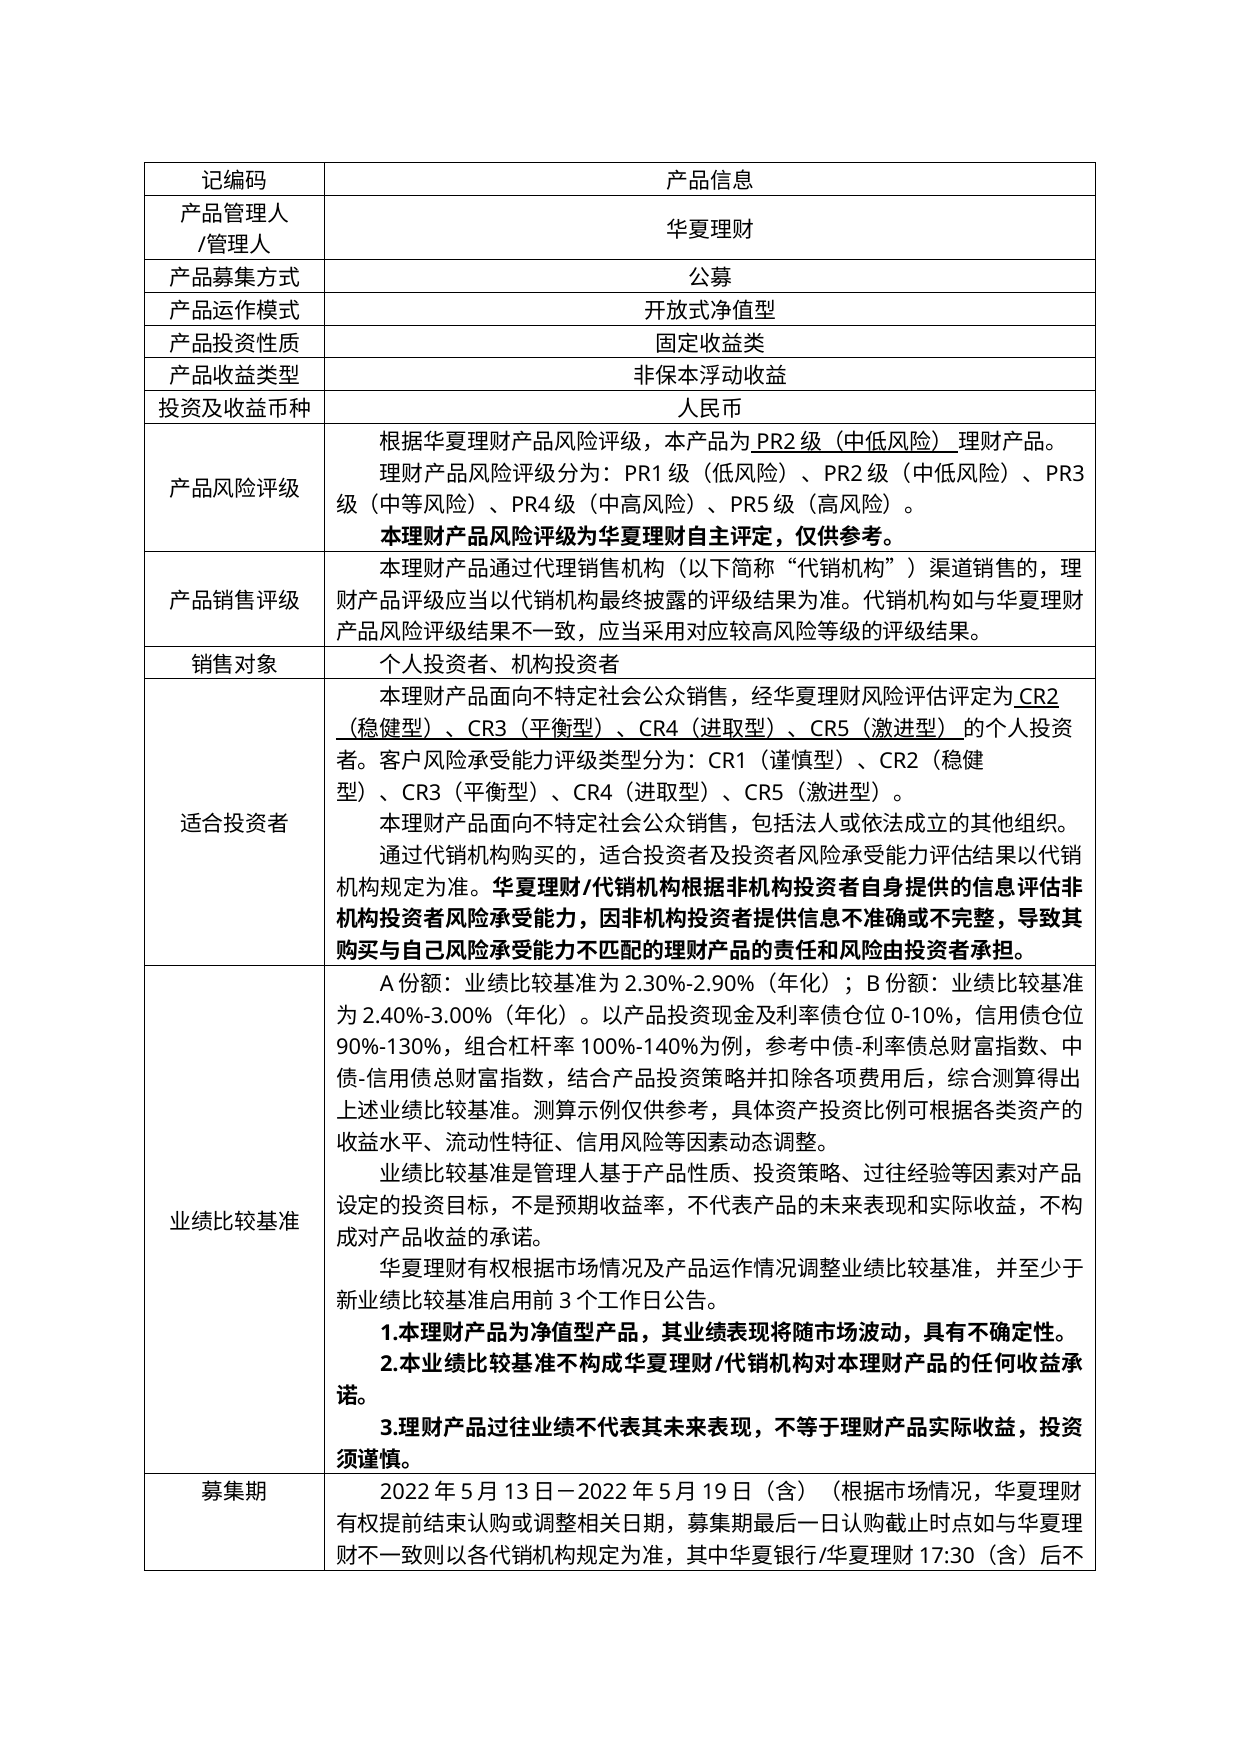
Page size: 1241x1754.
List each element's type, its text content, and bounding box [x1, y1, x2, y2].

table_cell 开放式净值型 [325, 293, 1095, 324]
table_cell 华夏理财 [325, 196, 1095, 259]
table_cell 公募 [325, 260, 1095, 292]
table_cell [325, 163, 1095, 195]
table_cell 销售对象 [145, 647, 324, 678]
table_cell 适合投资者 [145, 679, 324, 965]
table_cell 产品募集方式 [145, 260, 324, 292]
table_cell 本理财产品面向不特定社会公众销售，经华夏理财风险评估评定为 CR2（稳健型）、CR3（平衡型）、CR4（进取型）、CR5（激进型） 的个人投资者。客户风险承受能力评级类型分为：CR1（谨慎型）、CR2（稳健型）、CR3（平衡型）、CR4（进取型）、CR5（激进型）。 本理财产品面向不特定社会公众销售，包括法人或依法成立的其他组织。 通过代销机构购买的，适合投资者及投资者风险承受能力评估结果以代销机构规定为准。华夏理财/代销机构根据非机构投资者自身提供的信息评估非机构投资者风险承受能力，因非机构投资者提供信息不准确或不完整，导致其购买与自己风险承受能力不匹配的理财产品的责任和风险由投资者承担。 [325, 679, 1095, 965]
table_cell 募集期 [145, 1474, 324, 1569]
table_cell 产品管理人 /管理人 [145, 196, 324, 259]
table_cell 个人投资者、机构投资者 [325, 647, 1095, 678]
table_cell 固定收益类 [325, 326, 1095, 357]
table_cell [325, 1474, 1095, 1569]
table_cell 本理财产品通过代理销售机构（以下简称“代销机构”）渠道销售的，理财产品评级应当以代销机构最终披露的评级结果为准。代销机构如与华夏理财产品风险评级结果不一致，应当采用对应较高风险等级的评级结果。 [325, 552, 1095, 646]
table_cell 全国银行业理财信息登记系统登记编码 [145, 163, 324, 195]
table_cell 产品风险评级 [145, 424, 324, 551]
table_cell A份额：业绩比较基准为2.30%-2.90%（年化）；B份额：业绩比较基准为2.40%-3.00%（年化）。以产品投资现金及利率债仓位0-10%，信用债仓位90%-130%，组合杠杆率100%-140%为例，参考中债-利率债总财富指数、中债-信用债总财富指数，结合产品投资策略并扣除各项费用后，综合测算得出上述业绩比较基准。测算示例仅供参考，具体资产投资比例可根据各类资产的收益水平、流动性特征、信用风险等因素动态调整。 业绩比较基准是管理人基于产品性质、投资策略、过往经验等因素对产品设定的投资目标，不是预期收益率，不代表产品的未来表现和实际收益，不构成对产品收益的承诺。 华夏理财有权根据市场情况及产品运作情况调整业绩比较基准，并至少于新业绩比较基准启用前3个工作日公告。 1.本理财产品为净值型产品，其业绩表现将随市场波动，具有不确定性。 2.本业绩比较基准不构成华夏理财/代销机构对本理财产品的任何收益承诺。 3.理财产品过往业绩不代表其未来表现，不等于理财产品实际收益，投资须谨慎。 [325, 966, 1095, 1473]
table_cell 产品运作模式 [145, 293, 324, 324]
table_cell 产品收益类型 [145, 358, 324, 390]
table_cell 非保本浮动收益 [325, 358, 1095, 390]
table_cell 产品销售评级 [145, 552, 324, 646]
table_cell 业绩比较基准 [145, 966, 324, 1473]
table_cell 投资及收益币种 [145, 391, 324, 423]
table_cell 产品投资性质 [145, 326, 324, 357]
table_cell 人民币 [325, 391, 1095, 423]
table_cell 根据华夏理财产品风险评级，本产品为 PR2级（中低风险） 理财产品。 理财产品风险评级分为：PR1级（低风险）、PR2级（中低风险）、PR3级（中等风险）、PR4级（中高风险）、PR5级（高风险）。 本理财产品风险评级为华夏理财自主评定，仅供参考。 [325, 424, 1095, 551]
